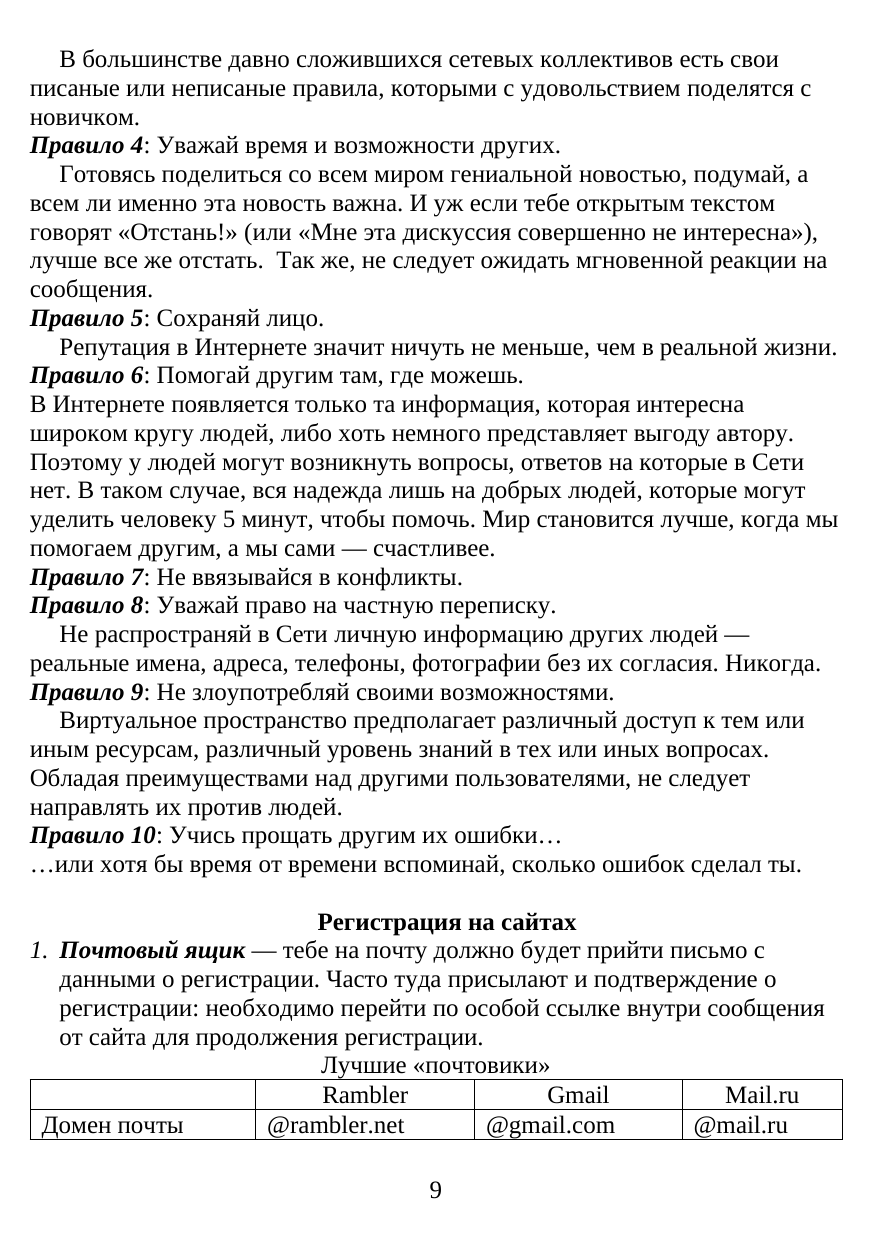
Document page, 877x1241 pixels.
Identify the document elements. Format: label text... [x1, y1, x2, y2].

table_header [31, 1080, 255, 1109]
text Регистрация на сайтах [52, 907, 842, 936]
table_header Mail.ru [683, 1080, 842, 1109]
text Правило 5: Сохраняй лицо. [29, 303, 842, 332]
table_cell @gmail.com [475, 1110, 682, 1139]
table_cell @mail.ru [683, 1110, 842, 1139]
table_header Gmail [475, 1080, 682, 1109]
table_cell @rambler.net [256, 1110, 474, 1139]
text Правило 9: Не злоупотребляй своими возможностями. [29, 677, 842, 706]
text Правило 6: Помогай другим там, где можешь. [29, 361, 842, 389]
text Готовясь поделиться со всем миром гениальной новостью, подумай, а всем ли именно эта новость важна. И уж если тебе открытым текстом говорят «Отстань!» (или «Мне эта дискуссия совершенно не интересна»), лучше все же отстать. Так же, не следует ожидать мгновенной реакции на сообщения. [29, 159, 842, 303]
list Почтовый ящик — тебе на почту должно будет прийти письмо с данными о регистрации. Часто туда присылают и подтверждение о регистрации: необходимо перейти по особой ссылке внутри сообщения от сайта для продолжения регистрации. [29, 936, 842, 1051]
text …или хотя бы время от времени вспоминай, сколько ошибок сделал ты. [29, 849, 842, 878]
text Правило 7: Не ввязывайся в конфликты. [29, 562, 842, 591]
table_header Rambler [256, 1080, 474, 1109]
text В Интернете появляется только та информация, которая интересна широком кругу людей, либо хоть немного представляет выгоду автору. Поэтому у людей могут возникнуть вопросы, ответов на которые в Сети нет. В таком случае, вся надежда лишь на добрых людей, которые могут уделить человеку 5 минут, чтобы помочь. Мир становится лучше, когда мы помогаем другим, а мы сами — счастливее. [29, 389, 842, 562]
text Не распространяй в Сети личную информацию других людей — реальные имена, адреса, телефоны, фотографии без их согласия. Никогда. [29, 619, 842, 677]
text Правило 8: Уважай право на частную переписку. [29, 591, 842, 619]
text Правило 10: Учись прощать другим их ошибки… [29, 821, 842, 849]
text Виртуальное пространство предполагает различный доступ к тем или иным ресурсам, различный уровень знаний в тех или иных вопросах. Обладая преимуществами над другими пользователями, не следует направлять их против людей. [29, 706, 842, 821]
text Репутация в Интернете значит ничуть не меньше, чем в реальной жизни. [29, 332, 842, 361]
text В большинстве давно сложившихся сетевых коллективов есть свои писаные или неписаные правила, которыми с удовольствием поделятся с новичком. [29, 44, 842, 131]
text Правило 4: Уважай время и возможности других. [29, 131, 842, 159]
table_cell Домен почты [31, 1110, 255, 1139]
text Лучшие «почтовики» [29, 1051, 842, 1079]
